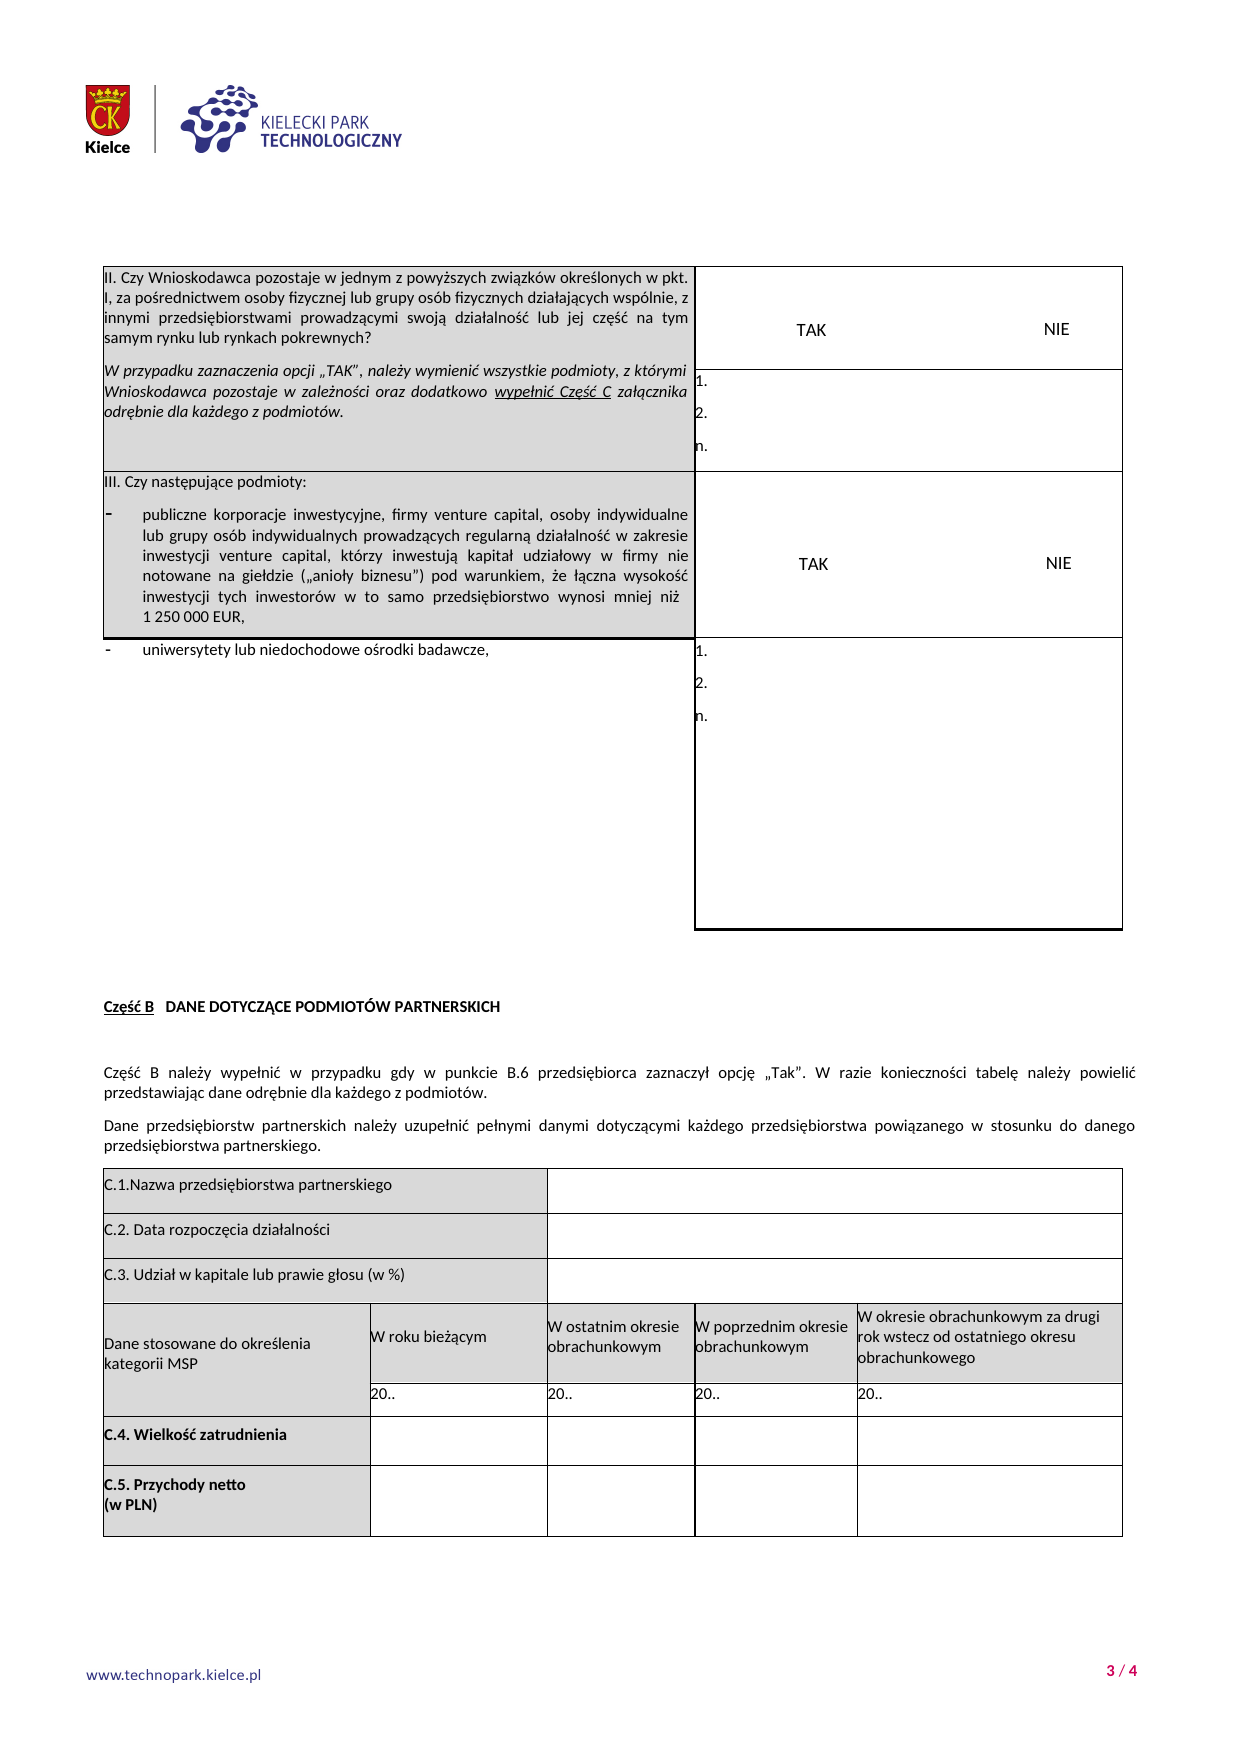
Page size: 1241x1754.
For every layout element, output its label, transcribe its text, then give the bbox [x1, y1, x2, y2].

text Dane przedsiębiorstw partnerskich należy uzupełnić pełnymi danymi dotyczącymi każdego przedsiębiorstwa powiązanego w stosunku do danego przedsiębiorstwa partnerskiego. [103, 1115, 1137, 1156]
table_cell 1. 2. n. [696, 370, 1122, 471]
table_cell [548, 1214, 1122, 1258]
table_cell [696, 472, 1122, 637]
text Część B należy wypełnić w przypadku gdy w punkcie B.6 przedsiębiorca zaznaczył opcję „Tak”. W razie konieczności tabelę należy powielić przedstawiając dane odrębnie dla każdego z podmiotów. [103, 1062, 1137, 1102]
table_cell 20.. [858, 1384, 1122, 1416]
table_cell [858, 1466, 1122, 1536]
table_cell W poprzednim okresie obrachunkowym [696, 1304, 857, 1382]
table_cell [696, 267, 1122, 369]
table_header [548, 1169, 1122, 1213]
table_cell II. Czy Wnioskodawca pozostaje w jednym z powyższych związków określonych w pkt. I, za pośrednictwem osoby fizycznej lub grupy osób fizycznych działających wspólnie, z innymi przedsiębiorstwami prowadzącymi swoją działalność lub jej część na tym samym rynku lub rynkach pokrewnych? W przypadku zaznaczenia opcji „TAK”, należy wymienić wszystkie podmioty, z którymi Wnioskodawca pozostaje w zależności oraz dodatkowo wypełnić Część C załącznika odrębnie dla każdego z podmiotów. [104, 267, 694, 471]
table_cell W roku bieżącym [371, 1304, 547, 1382]
table_cell [371, 1466, 547, 1536]
table_cell Dane stosowane do określenia kategorii MSP [104, 1304, 370, 1416]
table_cell C.3. Udział w kapitale lub prawie głosu (w %) [104, 1259, 547, 1302]
table_cell III. Czy następujące podmioty: publiczne korporacje inwestycyjne, firmy venture capital, osoby indywidualne lub grupy osób indywidualnych prowadzących regularną działalność w zakresie inwestycji venture capital, którzy inwestują kapitał udziałowy w firmy nie notowane na giełdzie („anioły biznesu”) pod warunkiem, że łączna wysokość inwestycji tych inwestorów w to samo przedsiębiorstwo wynosi mniej niż 1 250 000 EUR, uniwersytety lub niedochodowe ośrodki badawcze, inwestorzy instytucjonalni łącznie z regionalnymi funduszami rozwoju, samorządy lokalne z rocznym budżetem nie przekraczającym 10 mln EUR oraz liczbą mieszkańców poniżej 5 000, posiadają więcej niż 50% udziałów w przedsiębiorstwie lub podmioty te indywidualnie lub wspólnie są powiązane w sposób określony w pkt. I z wnioskującym przedsiębiorstwem? W przypadku zaznaczenia opcji „TAK”, należy wymienić wszystkie podmioty, z którymi Wnioskodawca pozostaje w zależności oraz dodatkowo wypełnić Część C załącznika odrębnie dla każdego z podmiotów. [104, 472, 694, 637]
table_cell 20.. [696, 1384, 857, 1416]
table_cell C.4. Wielkość zatrudnienia [104, 1417, 370, 1465]
table_cell 20.. [548, 1384, 694, 1416]
text Część B DANE DOTYCZĄCE PODMIOTÓW PARTNERSKICH [103, 996, 1137, 1017]
table_cell [548, 1259, 1122, 1302]
table_cell [371, 1417, 547, 1465]
table_cell [548, 1466, 694, 1536]
table_cell 20.. [371, 1384, 547, 1416]
table_cell [696, 1417, 857, 1465]
table_cell [858, 1417, 1122, 1465]
picture [0, 0, 1226, 1754]
table_cell C.5. Przychody netto (w PLN) [104, 1466, 370, 1536]
table_cell [548, 1417, 694, 1465]
table_cell W okresie obrachunkowym za drugi rok wstecz od ostatniego okresu obrachunkowego [858, 1304, 1122, 1382]
table_header C.1.Nazwa przedsiębiorstwa partnerskiego [104, 1169, 547, 1213]
table_cell 1. 2. n. [696, 638, 1122, 927]
table_cell W ostatnim okresie obrachunkowym [548, 1304, 694, 1382]
table_cell [696, 1466, 857, 1536]
table_cell C.2. Data rozpoczęcia działalności [104, 1214, 547, 1258]
